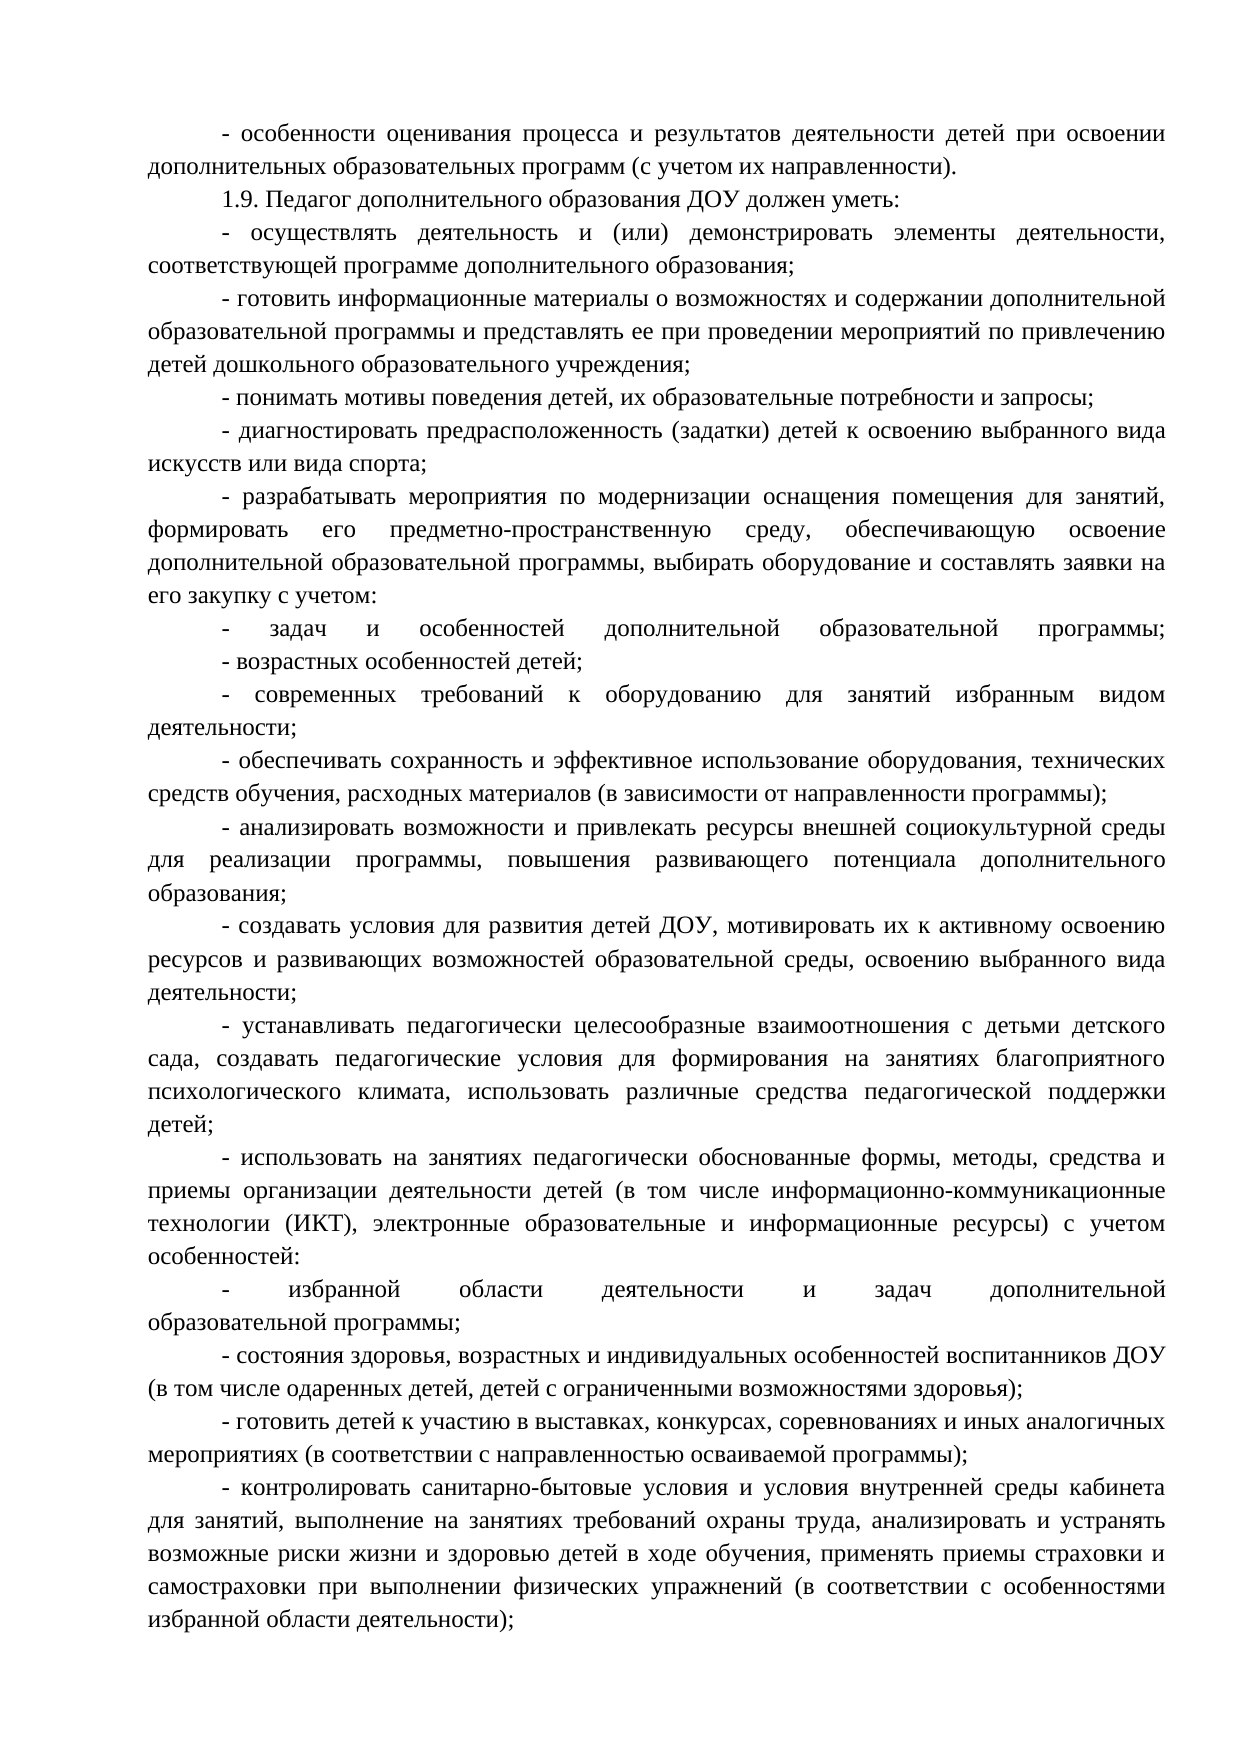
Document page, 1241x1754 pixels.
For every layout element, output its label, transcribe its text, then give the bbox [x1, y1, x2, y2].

text - устанавливать педагогически целесообразные взаимоотношения с детьми детского сада, создавать педагогические условия для формирования на занятиях благоприятного психологического климата, использовать различные средства педагогической поддержки детей; [148, 1010, 1167, 1137]
text - особенности оценивания процесса и результатов деятельности детей при освоении дополнительных образовательных программ (с учетом их направленности). [148, 118, 1167, 180]
text - готовить детей к участию в выставках, конкурсах, соревнованиях и иных аналогичных мероприятиях (в соответствии с направленностью осваиваемой программы); [148, 1406, 1167, 1468]
text - осуществлять деятельность и (или) демонстрировать элементы деятельности, соответствующей программе дополнительного образования; [148, 217, 1167, 279]
text - разрабатывать мероприятия по модернизации оснащения помещения для занятий, формировать его предметно-пространственную среду, обеспечивающую освоение дополнительной образовательной программы, выбирать оборудование и составлять заявки на его закупку с учетом: [148, 481, 1167, 609]
text - задач и особенностей дополнительной образовательной программы; - возрастных особенностей детей; - современных требований к оборудованию для занятий избранным видом деятельности; [148, 613, 1167, 741]
text 1.9. Педагог дополнительного образования ДОУ должен уметь: [148, 184, 1167, 213]
text - избранной области деятельности и задач дополнительной образовательной программы; - состояния здоровья, возрастных и индивидуальных особенностей воспитанников ДОУ (в том числе одаренных детей, детей с ограниченными возможностями здоровья); [148, 1274, 1167, 1402]
text - готовить информационные материалы о возможностях и содержании дополнительной образовательной программы и представлять ее при проведении мероприятий по привлечению детей дошкольного образовательного учреждения; [148, 283, 1167, 378]
text - диагностировать предрасположенность (задатки) детей к освоению выбранного вида искусств или вида спорта; [148, 415, 1167, 477]
text - контролировать санитарно-бытовые условия и условия внутренней среды кабинета для занятий, выполнение на занятиях требований охраны труда, анализировать и устранять возможные риски жизни и здоровью детей в ходе обучения, применять приемы страховки и самостраховки при выполнении физических упражнений (в соответствии с особенностями избранной области деятельности); [148, 1472, 1167, 1633]
text - создавать условия для развития детей ДОУ, мотивировать их к активному освоению ресурсов и развивающих возможностей образовательной среды, освоению выбранного вида деятельности; [148, 911, 1167, 1005]
text - понимать мотивы поведения детей, их образовательные потребности и запросы; [148, 382, 1167, 411]
text - использовать на занятиях педагогически обоснованные формы, методы, средства и приемы организации деятельности детей (в том числе информационно-коммуникационные технологии (ИКТ), электронные образовательные и информационные ресурсы) с учетом особенностей: [148, 1142, 1167, 1269]
text - анализировать возможности и привлекать ресурсы внешней социокультурной среды для реализации программы, повышения развивающего потенциала дополнительного образования; [148, 812, 1167, 906]
text - обеспечивать сохранность и эффективное использование оборудования, технических средств обучения, расходных материалов (в зависимости от направленности программы); [148, 746, 1167, 807]
